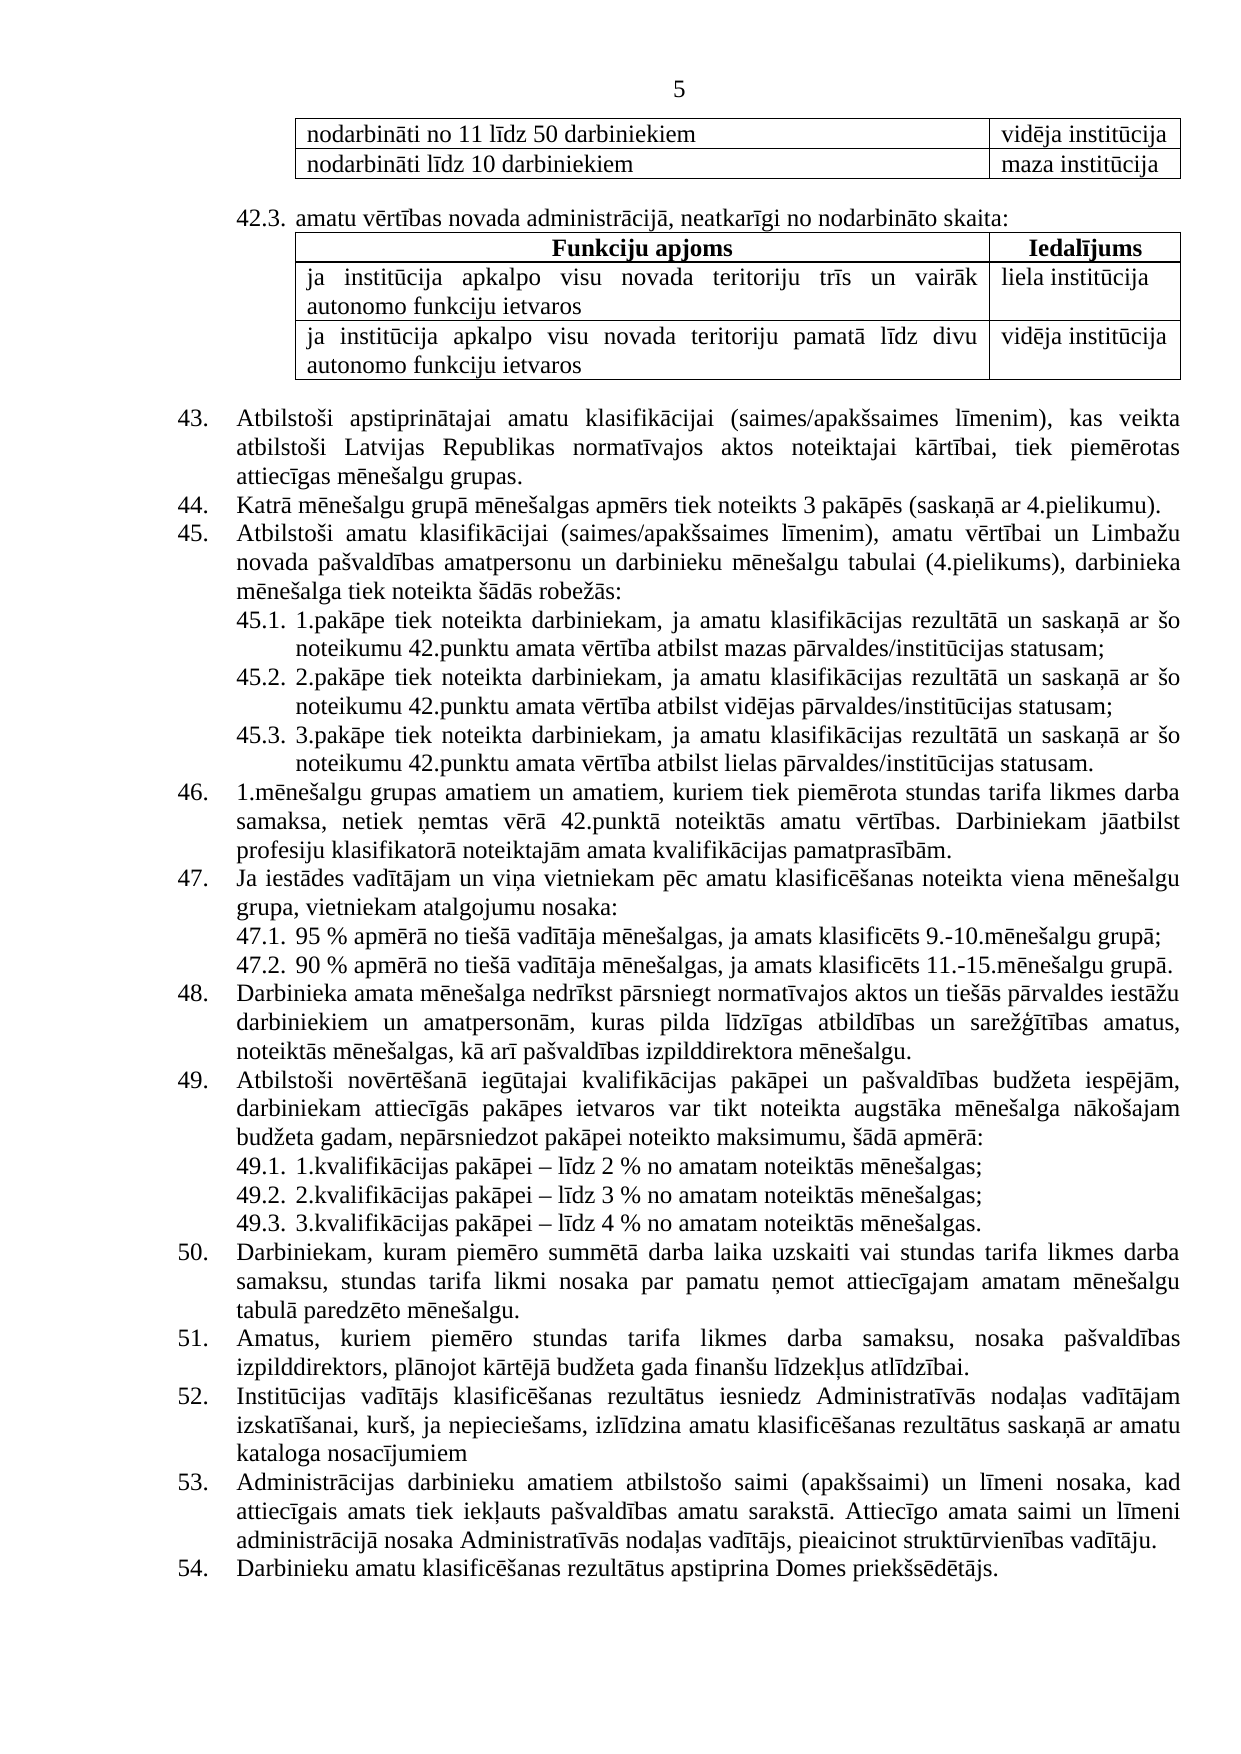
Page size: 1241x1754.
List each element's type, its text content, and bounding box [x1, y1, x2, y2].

table_cell maza institūcija [990, 149, 1180, 178]
list Darbinieku amatu klasificēšanas rezultātus apstiprina Domes priekšsēdētājs. [177, 1553, 1181, 1582]
list Darbiniekam, kuram piemēro summētā darba laika uzskaiti vai stundas tarifa likmes darba samaksu, stundas tarifa likmi nosaka par pamatu ņemot attiecīgajam amatam mēnešalgu tabulā paredzēto mēnešalgu. [177, 1237, 1181, 1323]
table_header Funkciju apjoms [296, 233, 989, 261]
list Darbinieka amata mēnešalga nedrīkst pārsniegt normatīvajos aktos un tiešās pārvaldes iestāžu darbiniekiem un amatpersonām, kuras pilda līdzīgas atbildības un sarežģītības amatus, noteiktās mēnešalgas, kā arī pašvaldības izpilddirektora mēnešalgu. [177, 978, 1181, 1065]
list 95 % apmērā no tiešā vadītāja mēnešalgas, ja amats klasificēts 9.-10.mēnešalgu grupā; [236, 921, 1181, 950]
table_header Iedalījums [990, 233, 1180, 261]
table_cell liela institūcija [990, 263, 1180, 320]
list Institūcijas vadītājs klasificēšanas rezultātus iesniedz Administratīvās nodaļas vadītājam izskatīšanai, kurš, ja nepieciešams, izlīdzina amatu klasificēšanas rezultātus saskaņā ar amatu kataloga nosacījumiem [177, 1381, 1181, 1467]
list Amatus, kuriem piemēro stundas tarifa likmes darba samaksu, nosaka pašvaldības izpilddirektors, plānojot kārtējā budžeta gada finanšu līdzekļus atlīdzībai. [177, 1323, 1181, 1381]
table_cell vidēja institūcija [990, 321, 1180, 378]
list 3.pakāpe tiek noteikta darbiniekam, ja amatu klasifikācijas rezultātā un saskaņā ar šo noteikumu 42.punktu amata vērtība atbilst lielas pārvaldes/institūcijas statusam. [236, 720, 1181, 777]
list 1.mēnešalgu grupas amatiem un amatiem, kuriem tiek piemērota stundas tarifa likmes darba samaksa, netiek ņemtas vērā 42.punktā noteiktās amatu vērtības. Darbiniekam jāatbilst profesiju klasifikatorā noteiktajām amata kvalifikācijas pamatprasībām. [177, 777, 1181, 863]
list 2.kvalifikācijas pakāpei – līdz 3 % no amatam noteiktās mēnešalgas; [236, 1180, 1181, 1208]
table_cell vidēja institūcija [990, 119, 1180, 148]
list 3.kvalifikācijas pakāpei – līdz 4 % no amatam noteiktās mēnešalgas. [236, 1208, 1181, 1237]
list amatu vērtības novada administrācijā, neatkarīgi no nodarbināto skaita: [236, 203, 1181, 232]
list 90 % apmērā no tiešā vadītāja mēnešalgas, ja amats klasificēts 11.-15.mēnešalgu grupā. [236, 950, 1181, 978]
list Katrā mēnešalgu grupā mēnešalgas apmērs tiek noteikts 3 pakāpēs (saskaņā ar 4.pielikumu). [177, 490, 1181, 518]
list Atbilstoši apstiprinātajai amatu klasifikācijai (saimes/apakšsaimes līmenim), kas veikta atbilstoši Latvijas Republikas normatīvajos aktos noteiktajai kārtībai, tiek piemērotas attiecīgas mēnešalgu grupas. [177, 403, 1181, 490]
table_cell nodarbināti no 11 līdz 50 darbiniekiem [296, 119, 989, 148]
list Administrācijas darbinieku amatiem atbilstošo saimi (apakšsaimi) un līmeni nosaka, kad attiecīgais amats tiek iekļauts pašvaldības amatu sarakstā. Attiecīgo amata saimi un līmeni administrācijā nosaka Administratīvās nodaļas vadītājs, pieaicinot struktūrvienības vadītāju. [177, 1467, 1181, 1553]
list 1.kvalifikācijas pakāpei – līdz 2 % no amatam noteiktās mēnešalgas; [236, 1151, 1181, 1180]
list 1.pakāpe tiek noteikta darbiniekam, ja amatu klasifikācijas rezultātā un saskaņā ar šo noteikumu 42.punktu amata vērtība atbilst mazas pārvaldes/institūcijas statusam; [236, 605, 1181, 662]
table_cell ja institūcija apkalpo visu novada teritoriju trīs un vairāk autonomo funkciju ietvaros [296, 263, 989, 320]
list Atbilstoši novērtēšanā iegūtajai kvalifikācijas pakāpei un pašvaldības budžeta iespējām, darbiniekam attiecīgās pakāpes ietvaros var tikt noteikta augstāka mēnešalga nākošajam budžeta gadam, nepārsniedzot pakāpei noteikto maksimumu, šādā apmērā: [177, 1065, 1181, 1151]
list Atbilstoši amatu klasifikācijai (saimes/apakšsaimes līmenim), amatu vērtībai un Limbažu novada pašvaldības amatpersonu un darbinieku mēnešalgu tabulai (4.pielikums), darbinieka mēnešalga tiek noteikta šādās robežās: [177, 518, 1181, 605]
table_cell ja institūcija apkalpo visu novada teritoriju pamatā līdz divu autonomo funkciju ietvaros [296, 321, 989, 378]
list 2.pakāpe tiek noteikta darbiniekam, ja amatu klasifikācijas rezultātā un saskaņā ar šo noteikumu 42.punktu amata vērtība atbilst vidējas pārvaldes/institūcijas statusam; [236, 662, 1181, 720]
list Ja iestādes vadītājam un viņa vietniekam pēc amatu klasificēšanas noteikta viena mēnešalgu grupa, vietniekam atalgojumu nosaka: [177, 863, 1181, 921]
table_cell nodarbināti līdz 10 darbiniekiem [296, 149, 989, 178]
